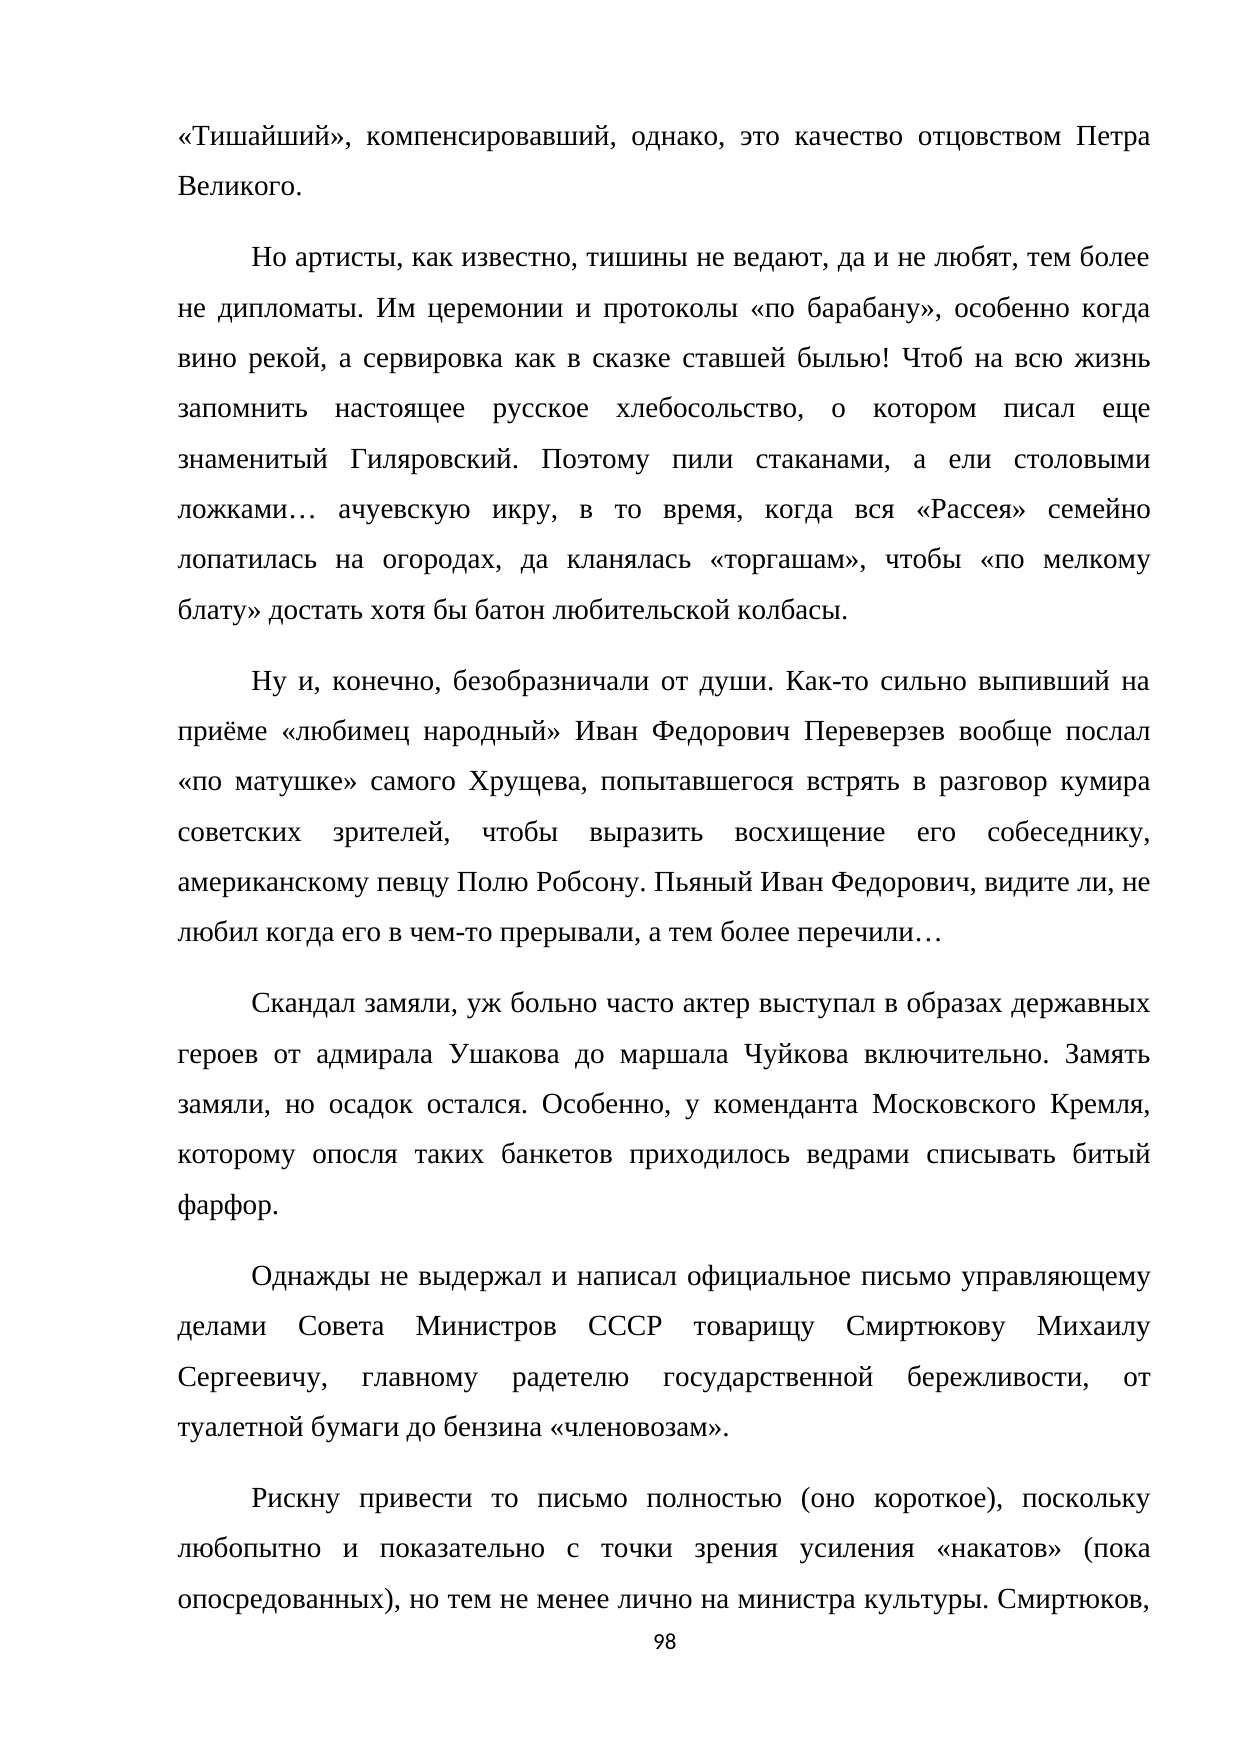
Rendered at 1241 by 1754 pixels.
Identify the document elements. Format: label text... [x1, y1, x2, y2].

text Скандал замяли, уж больно часто актер выступал в образах державных героев от адмирала Ушакова до маршала Чуйкова включительно. Замять замяли, но осадок остался. Особенно, у коменданта Московского Кремля, которому опосля таких банкетов приходилось ведрами списывать битый фарфор. [177, 986, 1152, 1220]
text Однажды не выдержал и написал официальное письмо управляющему делами Совета Министров СССР товарищу Смиртюкову Михаилу Сергеевичу, главному радетелю государственной бережливости, от туалетной бумаги до бензина «членовозам». [177, 1258, 1152, 1442]
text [177, 118, 1152, 202]
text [177, 1480, 1152, 1614]
text Но артисты, как известно, тишины не ведают, да и не любят, тем более не дипломаты. Им церемонии и протоколы «по барабану», особенно когда вино рекой, а сервировка как в сказке ставшей былью! Чтоб на всю жизнь запомнить настоящее русское хлебосольство, о котором писал еще знаменитый Гиляровский. Поэтому пили стаканами, а ели столовыми ложками… ачуевскую икру, в то время, когда вся «Рассея» семейно лопатилась на огородах, да кланялась «торгашам», чтобы «по мелкому блату» достать хотя бы батон любительской колбасы. [177, 239, 1152, 625]
text Ну и, конечно, безобразничали от души. Как-то сильно выпивший на приёме «любимец народный» Иван Федорович Переверзев вообще послал «по матушке» самого Хрущева, попытавшегося встрять в разговор кумира советских зрителей, чтобы выразить восхищение его собеседнику, американскому певцу Полю Робсону. Пьяный Иван Федорович, видите ли, не любил когда его в чем-то прерывали, а тем более перечили… [177, 663, 1152, 948]
